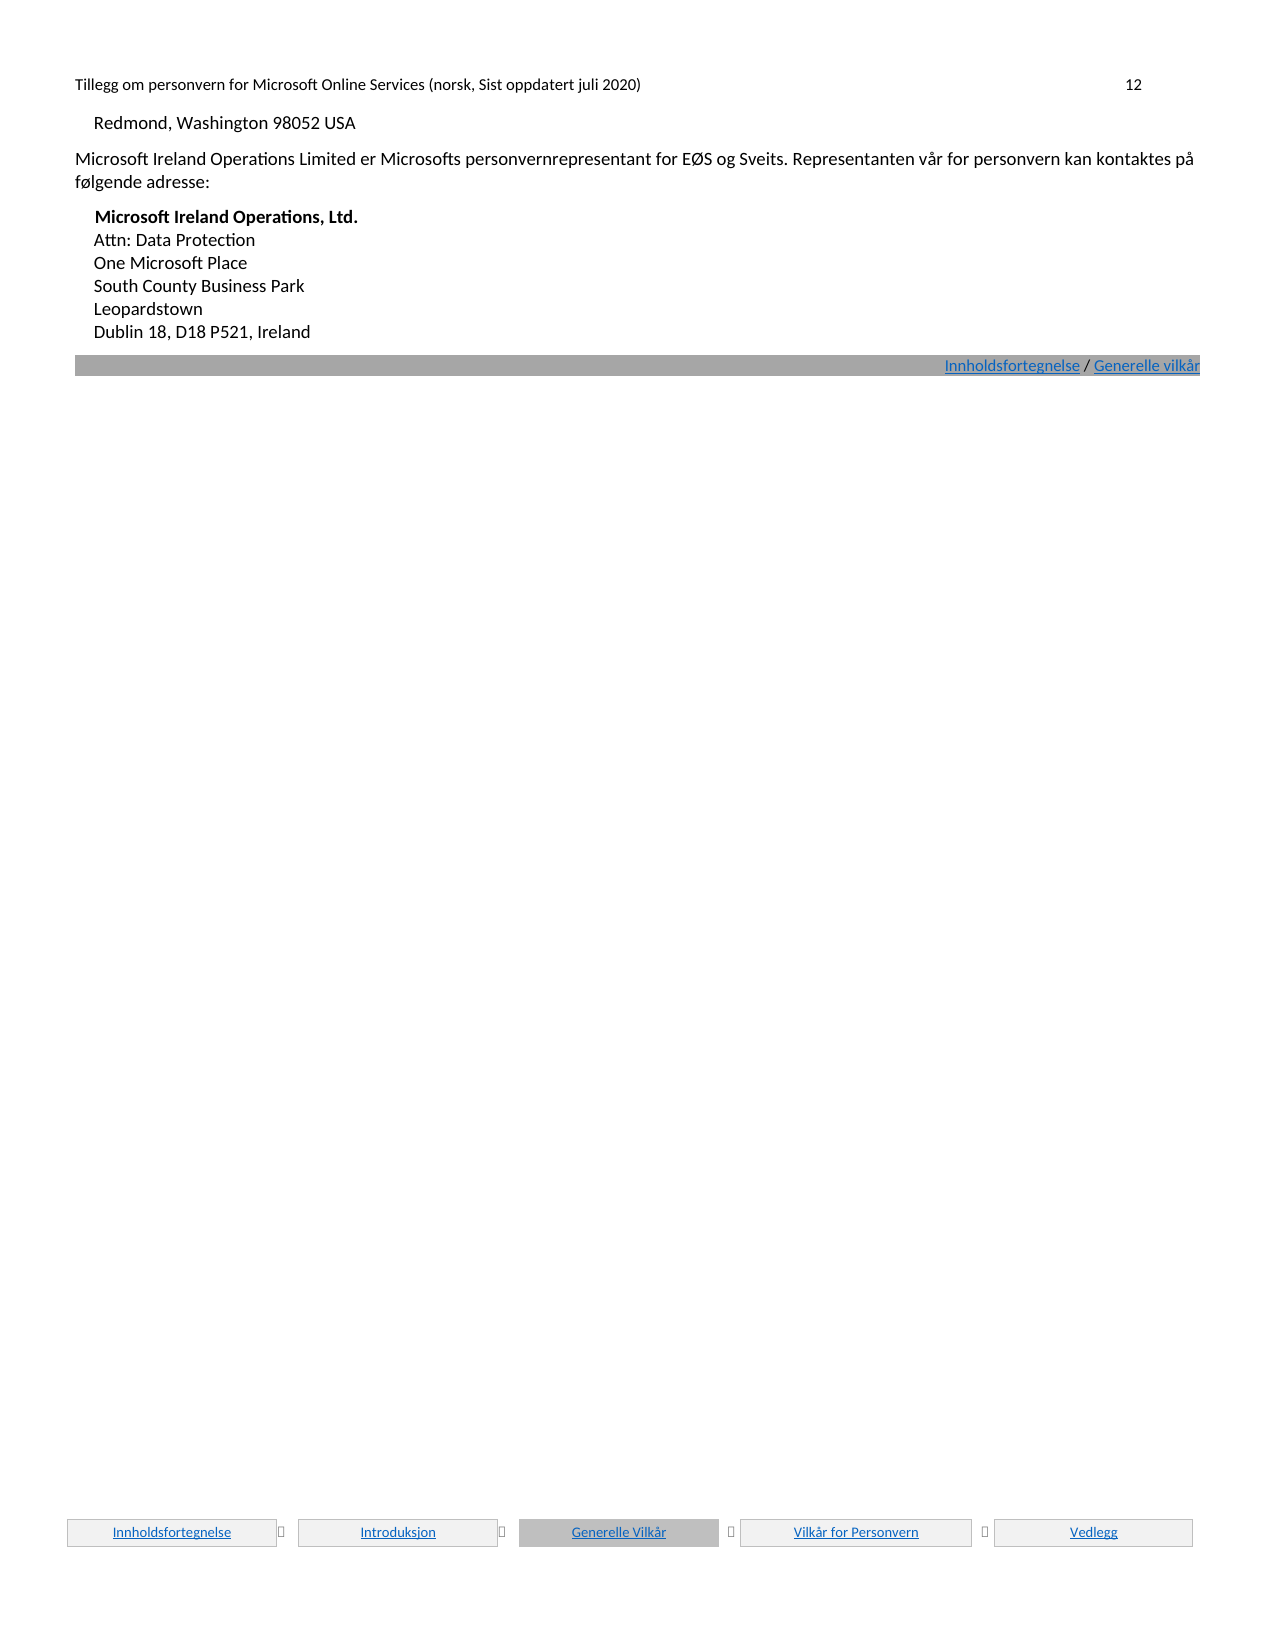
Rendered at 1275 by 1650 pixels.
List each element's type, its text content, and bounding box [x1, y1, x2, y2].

list Microsoft Ireland Operations, Ltd. [94, 205, 1200, 228]
list One Microsoft Place [94, 251, 1200, 274]
list Dublin 18, D18 P521, Ireland [94, 320, 1200, 343]
list Innholdsfortegnelse / Generelle vilkår [75, 355, 1200, 376]
list Microsoft Ireland Operations Limited er Microsofts personvernrepresentant for EØS og Sveits. Representanten vår for personvern kan kontaktes på følgende adresse: [75, 147, 1200, 193]
list Leopardstown [94, 297, 1200, 320]
list Attn: Data Protection [94, 228, 1200, 251]
list Redmond, Washington 98052 USA [94, 112, 1200, 134]
list South County Business Park [94, 274, 1200, 297]
